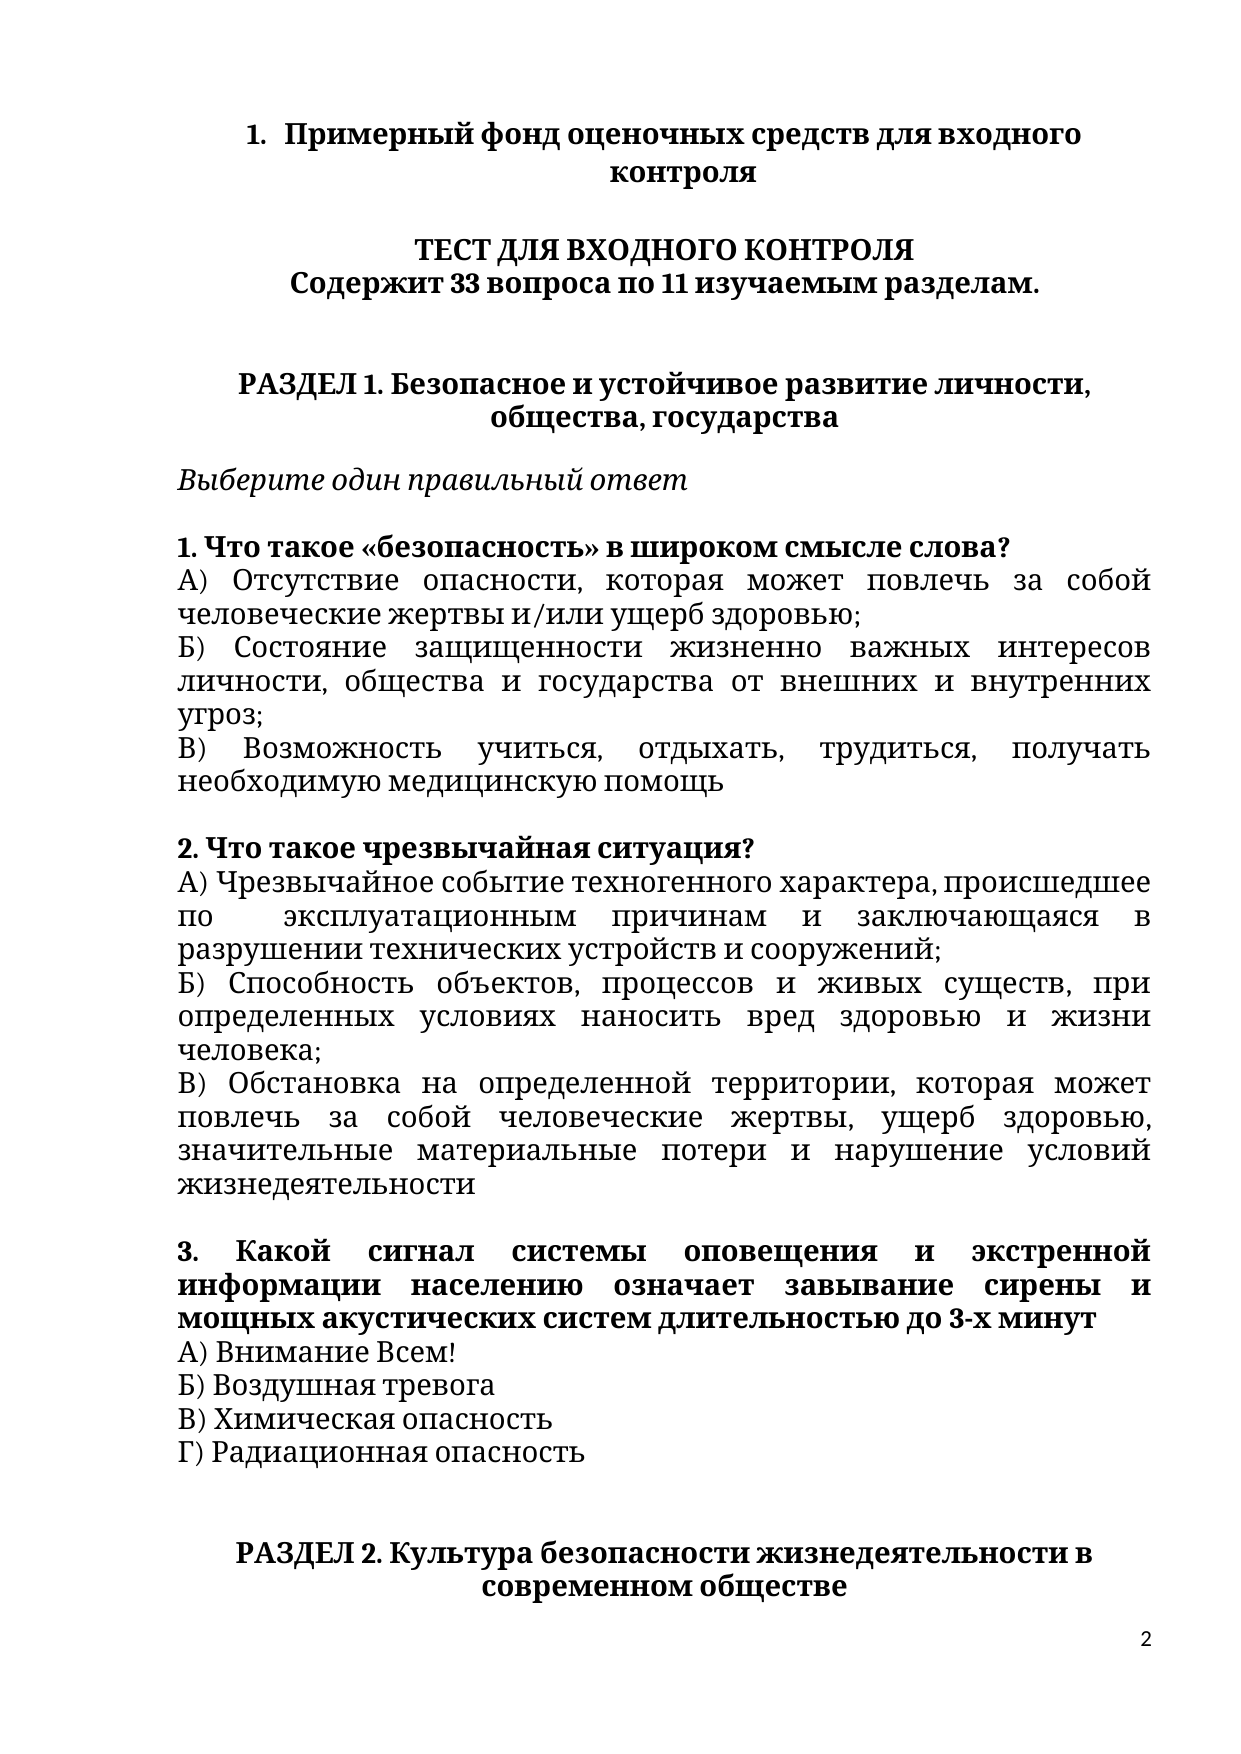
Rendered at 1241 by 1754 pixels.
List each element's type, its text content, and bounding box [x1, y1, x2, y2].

text 2. Что такое чрезвычайная ситуация? [177, 833, 1152, 866]
text В) Обстановка на определенной территории, которая может повлечь за собой человеческие жертвы, ущерб здоровью, значительные материальные потери и нарушение условий жизнедеятельности [177, 1067, 1152, 1202]
text А) Внимание Всем! [177, 1336, 1152, 1369]
list 1. Что такое «безопасность» в широком смысле слова? [177, 531, 1152, 564]
text ТЕСТ ДЛЯ ВХОДНОГО КОНТРОЛЯ [177, 234, 1152, 267]
text Б) Состояние защищенности жизненно важных интересов личности, общества и государства от внешних и внутренних угроз; [177, 631, 1152, 732]
text В) Возможность учиться, отдыхать, трудиться, получать необходимую медицинскую помощь [177, 732, 1152, 799]
list Г) Радиационная опасность [177, 1436, 1152, 1470]
text А) Отсутствие опасности, которая может повлечь за собой человеческие жертвы и/или ущерб здоровью; [177, 564, 1152, 631]
list Б) Способность объектов, процессов и живых существ, при определенных условиях наносить вред здоровью и жизни человека; [177, 967, 1152, 1067]
text 3. Какой сигнал системы оповещения и экстренной информации населению означает завывание сирены и мощных акустических систем длительностью до 3-х минут [177, 1235, 1152, 1336]
text Содержит 33 вопроса по 11 изучаемым разделам. [177, 267, 1152, 301]
text Б) Воздушная тревога [177, 1369, 1152, 1403]
text В) Химическая опасность [177, 1403, 1152, 1436]
subtitle Примерный фонд оценочных средств для входного контроля [177, 118, 1152, 190]
list А) Чрезвычайное событие техногенного характера, происшедшее по эксплуатационным причинам и заключающаяся в разрушении технических устройств и сооружений; [177, 866, 1152, 967]
text Раздел 2. Культура безопасности жизнедеятельности в современном обществе [177, 1537, 1152, 1604]
text Выберите один правильный ответ [177, 464, 1152, 497]
text Раздел 1. Безопасное и устойчивое развитие личности, общества, государства [177, 368, 1152, 435]
